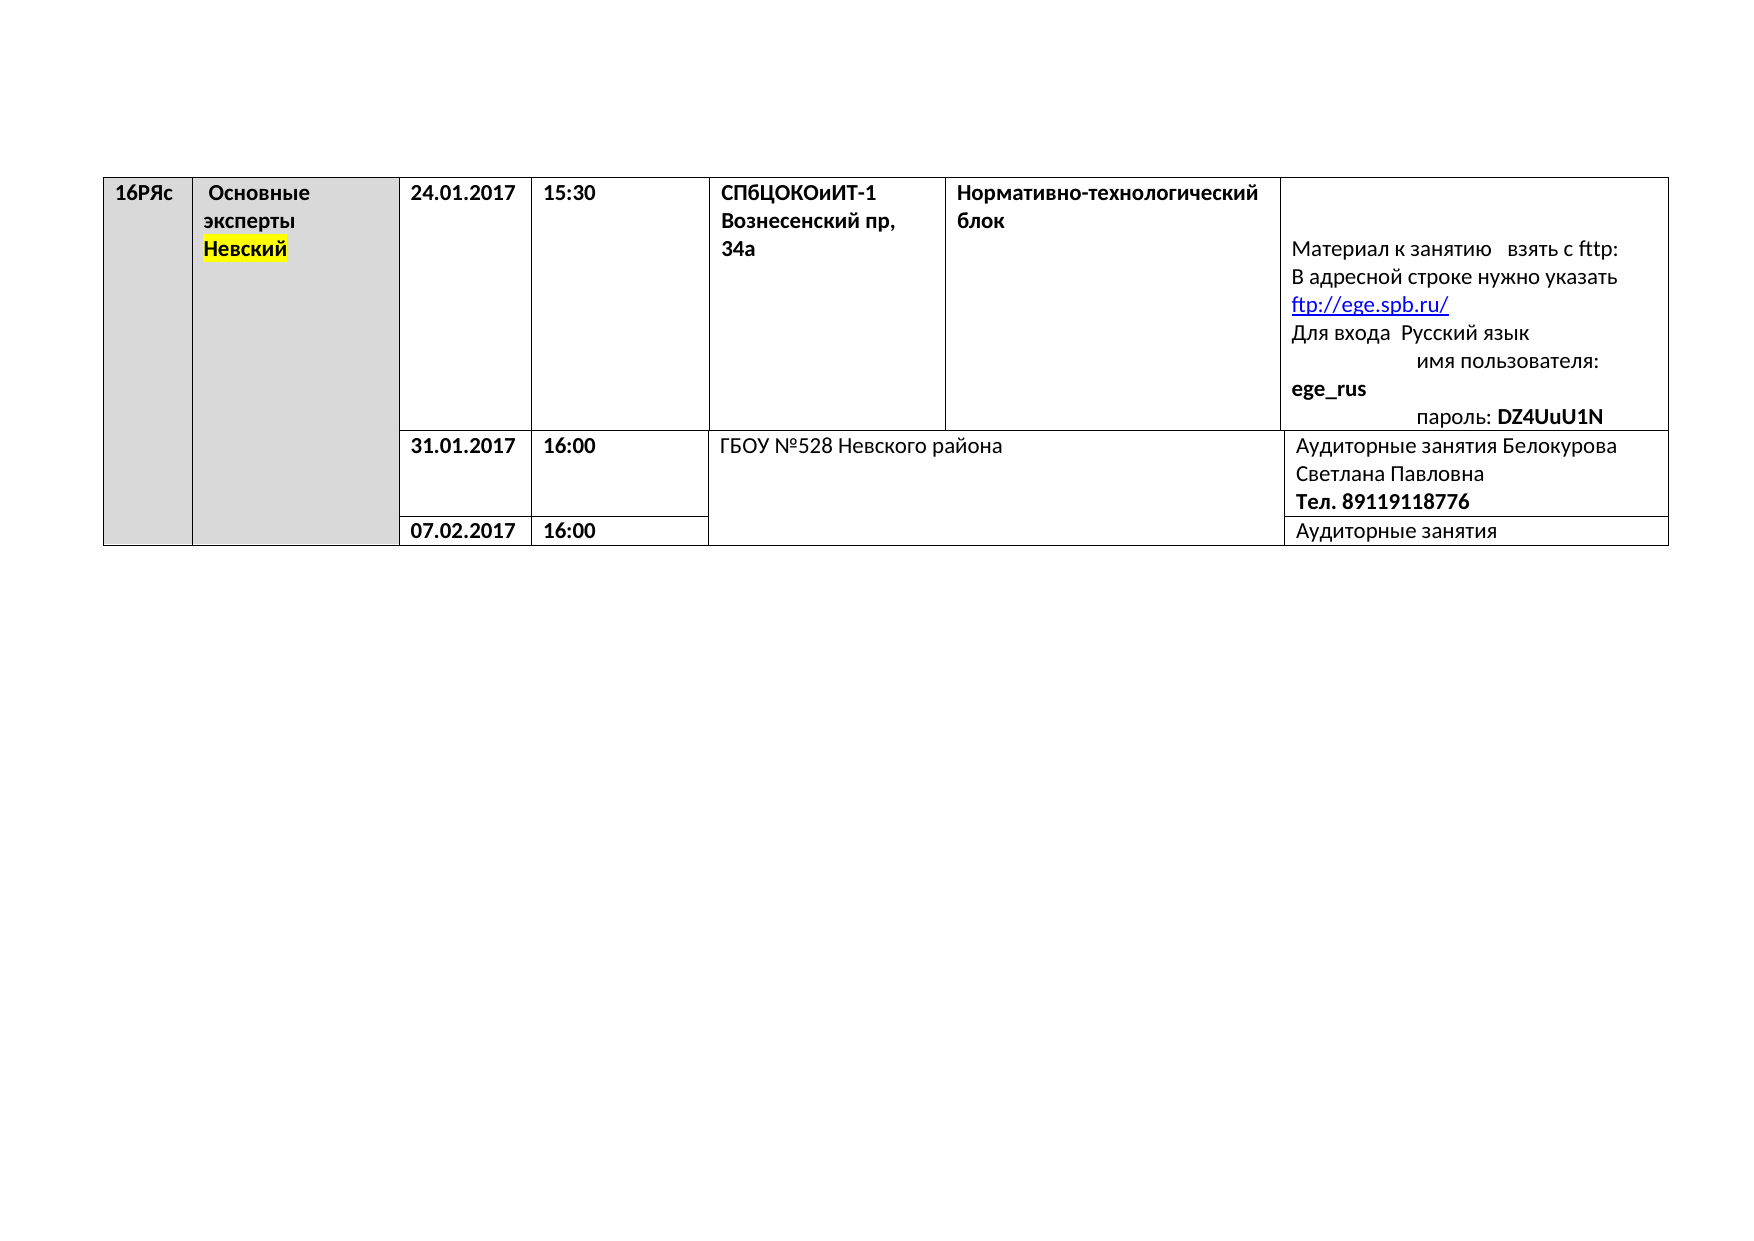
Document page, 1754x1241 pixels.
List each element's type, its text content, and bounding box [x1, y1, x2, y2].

table_header 16РЯс [104, 178, 192, 544]
table_cell Аудиторные занятия Белокурова Светлана Павловна Тел. 89119118776 [1285, 431, 1668, 516]
table_cell Аудиторные занятия [1285, 517, 1668, 544]
table_header 15:30 [532, 178, 709, 430]
table_header Нормативно-технологический блок [946, 178, 1280, 430]
table_header Основные эксперты Невский [193, 178, 399, 544]
table_cell 31.01.2017 [400, 431, 531, 516]
table_cell 16:00 [532, 517, 708, 544]
table_cell 16:00 [532, 431, 708, 516]
table_header СПбЦОКОиИТ-1 Вознесенский пр, 34а [710, 178, 945, 430]
table_cell ГБОУ №528 Невского района [709, 431, 1284, 544]
table_cell 07.02.2017 [400, 517, 531, 544]
table_header 24.01.2017 [400, 178, 531, 430]
table_header Материал к занятию взять с fttp: В адресной строке нужно указать ftp://ege.spb.ru/ Для входа Русский язык имя пользователя: ege_rus пароль: DZ4UuU1N [1281, 178, 1668, 430]
